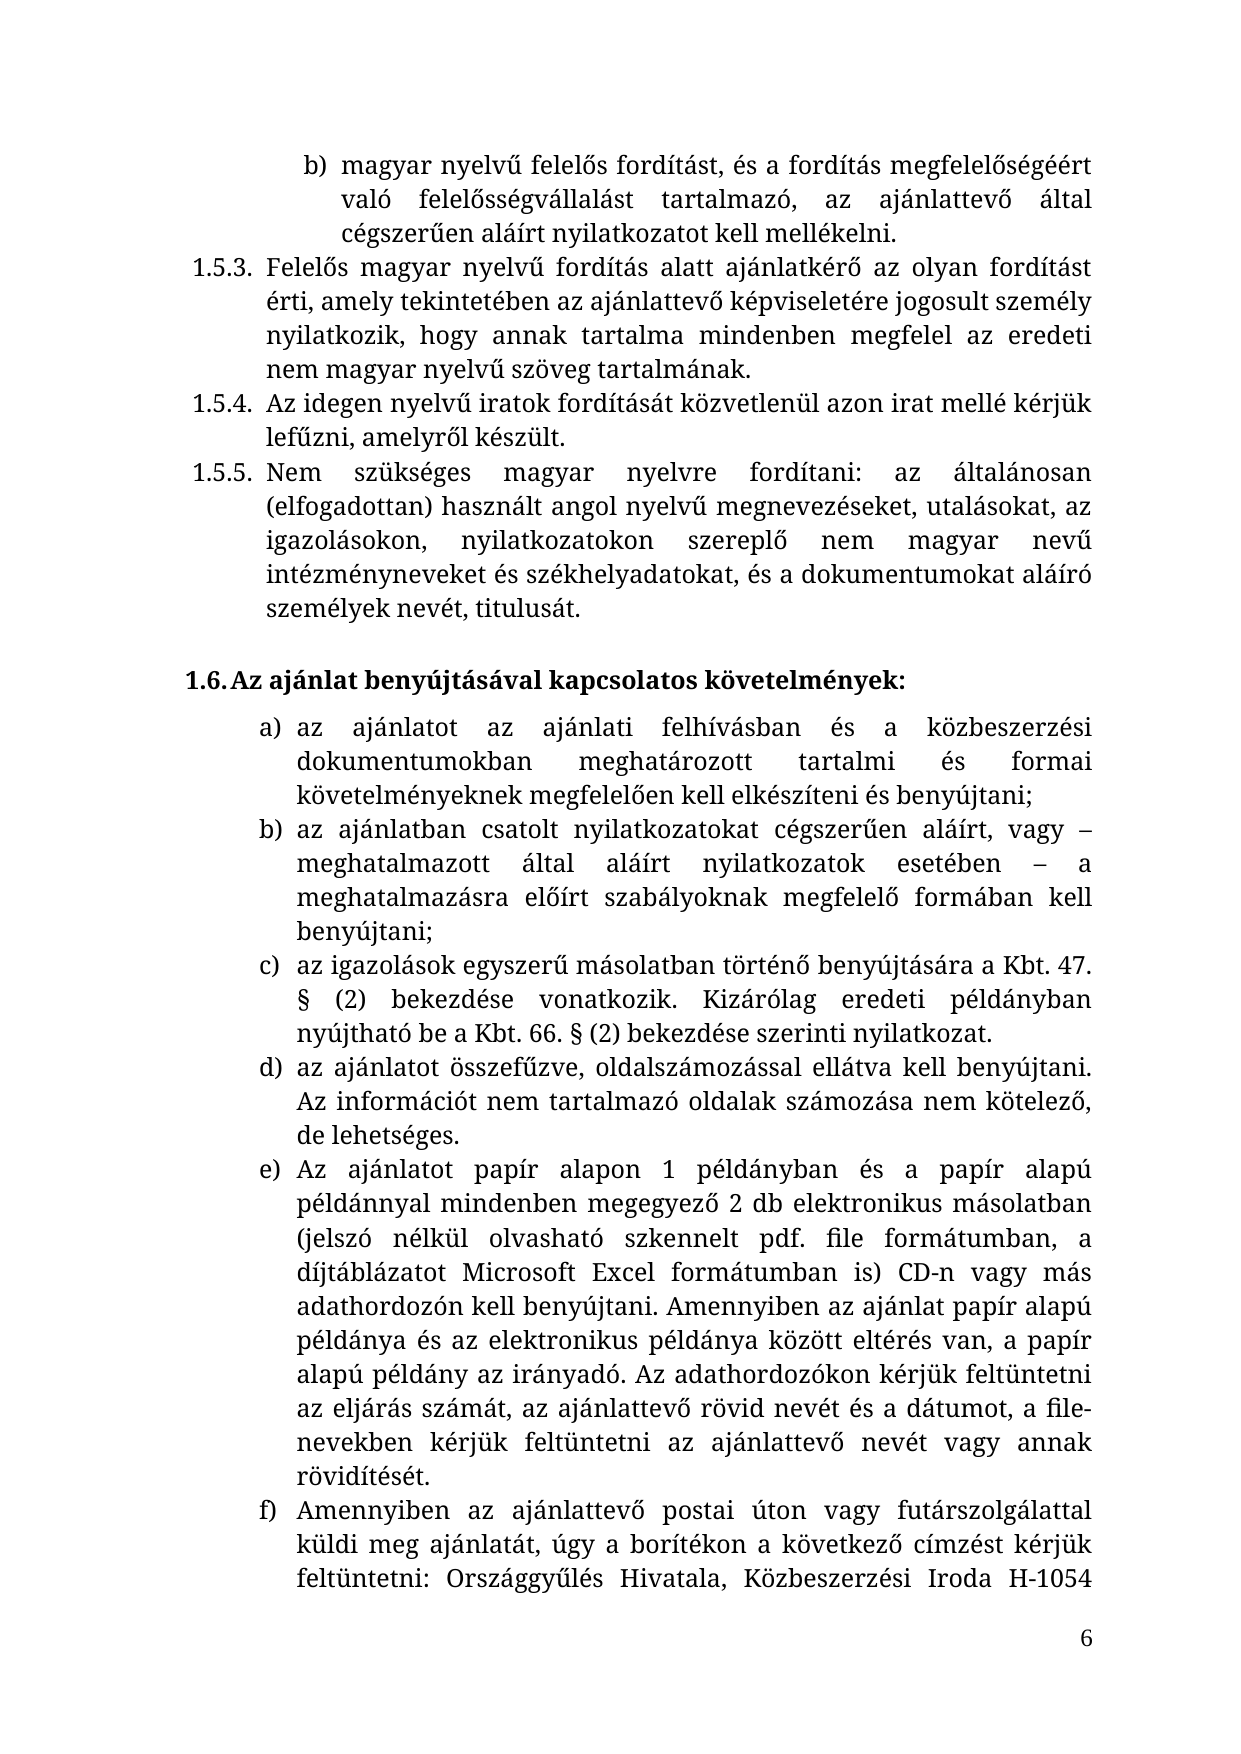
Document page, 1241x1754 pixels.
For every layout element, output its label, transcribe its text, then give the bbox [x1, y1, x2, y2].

list az igazolások egyszerű másolatban történő benyújtására a Kbt. 47. § (2) bekezdése vonatkozik. Kizárólag eredeti példányban nyújtható be a Kbt. 66. § (2) bekezdése szerinti nyilatkozat. [259, 948, 1093, 1050]
list Nem szükséges magyar nyelvre fordítani: az általánosan (elfogadottan) használt angol nyelvű megnevezéseket, utalásokat, az igazolásokon, nyilatkozatokon szereplő nem magyar nevű intézményneveket és székhelyadatokat, és a dokumentumokat aláíró személyek nevét, titulusát. [192, 454, 1093, 624]
list az ajánlatot összefűzve, oldalszámozással ellátva kell benyújtani. Az információt nem tartalmazó oldalak számozása nem kötelező, de lehetséges. [259, 1050, 1093, 1152]
list az ajánlatban csatolt nyilatkozatokat cégszerűen aláírt, vagy – meghatalmazott által aláírt nyilatkozatok esetében – a meghatalmazásra előírt szabályoknak megfelelő formában kell benyújtani; [259, 811, 1093, 948]
subtitle Az ajánlat benyújtásával kapcsolatos követelmények: [185, 663, 1093, 697]
list Az ajánlatot papír alapon 1 példányban és a papír alapú példánnyal mindenben megegyező 2 db elektronikus másolatban (jelszó nélkül olvasható szkennelt pdf. file formátumban, a díjtáblázatot Microsoft Excel formátumban is) CD-n vagy más adathordozón kell benyújtani. Amennyiben az ajánlat papír alapú példánya és az elektronikus példánya között eltérés van, a papír alapú példány az irányadó. Az adathordozókon kérjük feltüntetni az eljárás számát, az ajánlattevő rövid nevét és a dátumot, a file-nevekben kérjük feltüntetni az ajánlattevő nevét vagy annak rövidítését. [259, 1152, 1093, 1493]
list magyar nyelvű felelős fordítást, és a fordítás megfelelőségéért való felelősségvállalást tartalmazó, az ajánlattevő által cégszerűen aláírt nyilatkozatot kell mellékelni. [303, 148, 1093, 250]
list az ajánlatot az ajánlati felhívásban és a közbeszerzési dokumentumokban meghatározott tartalmi és formai követelményeknek megfelelően kell elkészíteni és benyújtani; [259, 709, 1093, 811]
list Felelős magyar nyelvű fordítás alatt ajánlatkérő az olyan fordítást érti, amely tekintetében az ajánlattevő képviseletére jogosult személy nyilatkozik, hogy annak tartalma mindenben megfelel az eredeti nem magyar nyelvű szöveg tartalmának. [192, 250, 1093, 386]
list Az idegen nyelvű iratok fordítását közvetlenül azon irat mellé kérjük lefűzni, amelyről készült. [192, 386, 1093, 454]
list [259, 1493, 1093, 1595]
